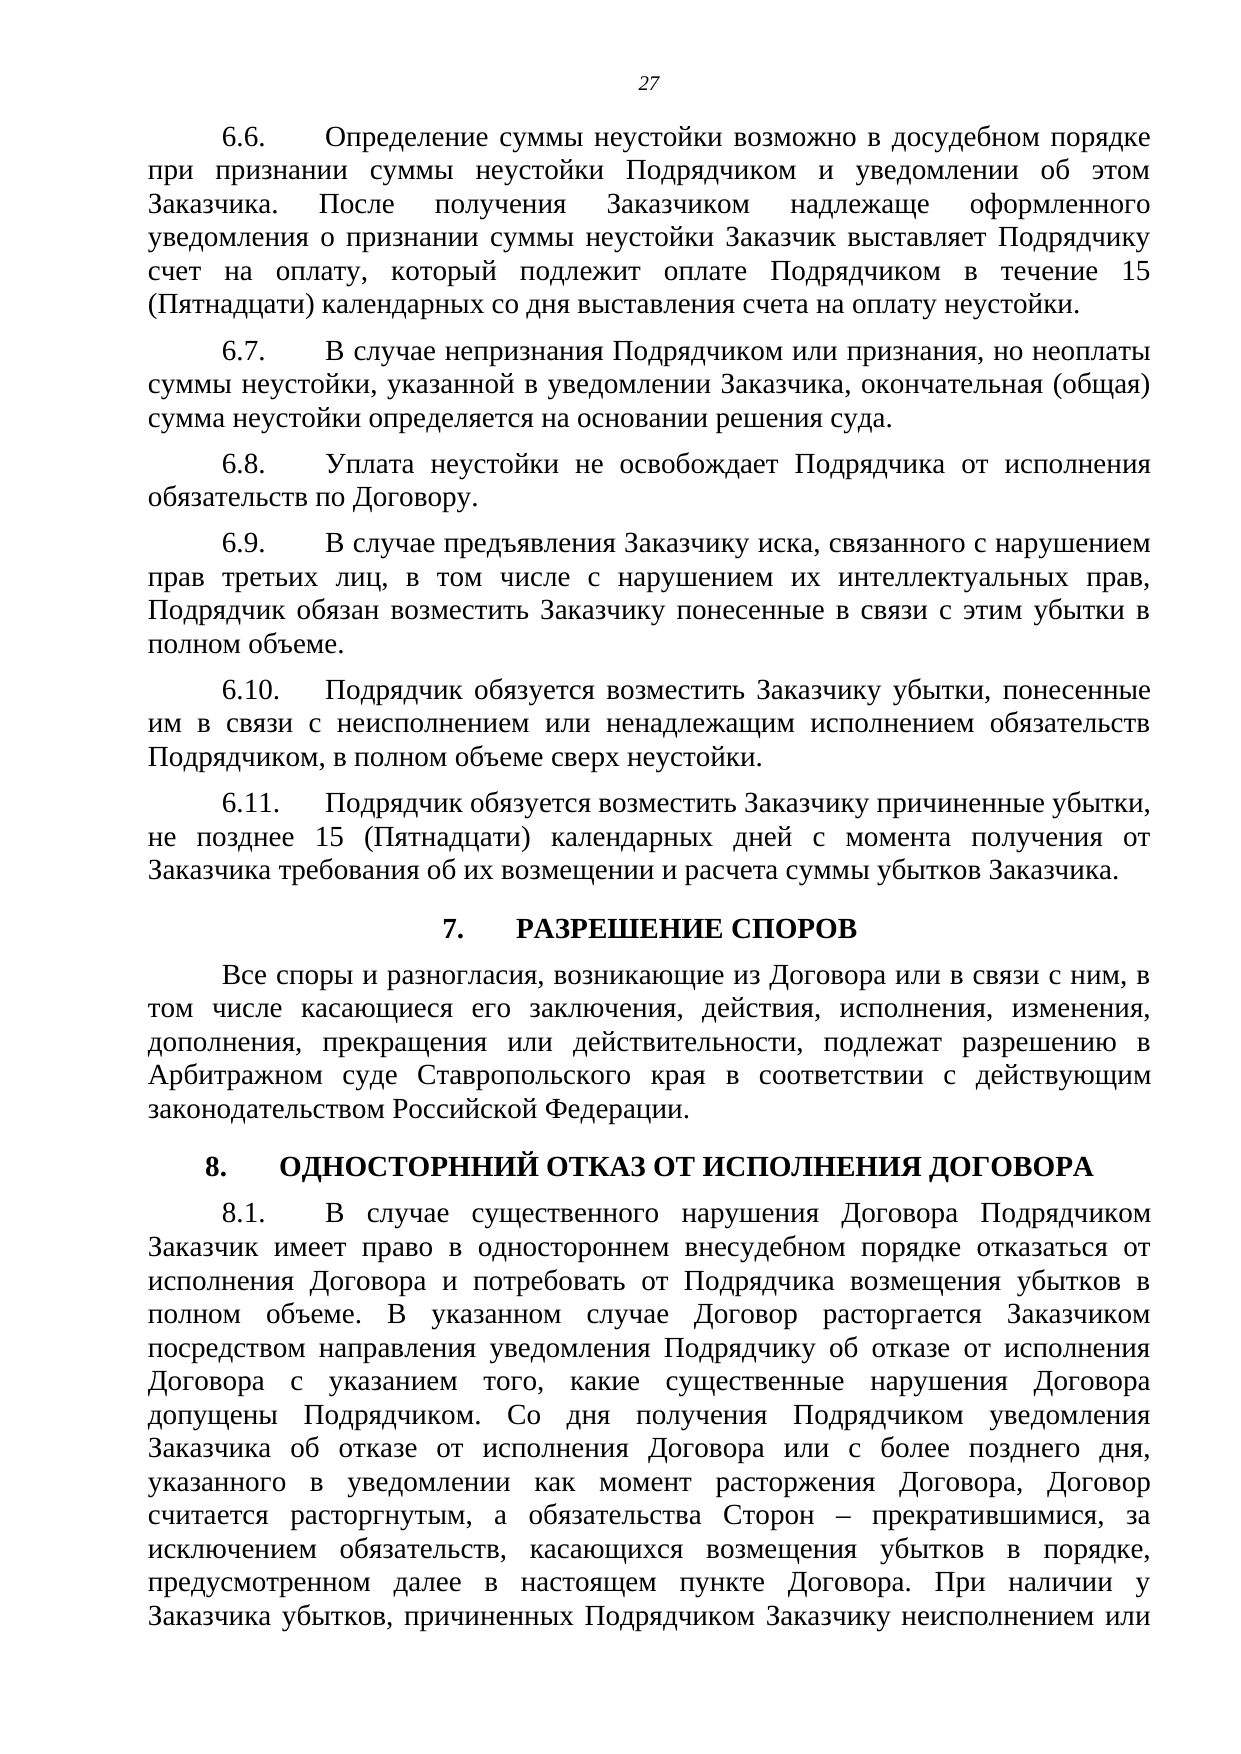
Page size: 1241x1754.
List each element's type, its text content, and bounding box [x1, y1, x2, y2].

list В случае предъявления Заказчику иска, связанного с нарушением прав третьих лиц, в том числе с нарушением их интеллектуальных прав, Подрядчик обязан возместить Заказчику понесенные в связи с этим убытки в полном объеме. [148, 525, 1152, 659]
list ОДНОСТОРННИЙ ОТКАЗ ОТ ИСПОЛНЕНИЯ ДОГОВОРА [148, 1149, 1152, 1183]
list В случае непризнания Подрядчиком или признания, но неоплаты суммы неустойки, указанной в уведомлении Заказчика, окончательная (общая) сумма неустойки определяется на основании решения суда. [148, 333, 1152, 433]
list Подрядчик обязуется возместить Заказчику причиненные убытки, не позднее 15 (Пятнадцати) календарных дней с момента получения от Заказчика требования об их возмещении и расчета суммы убытков Заказчика. [148, 785, 1152, 886]
list Определение суммы неустойки возможно в досудебном порядке при признании суммы неустойки Подрядчиком и уведомлении об этом Заказчика. После получения Заказчиком надлежаще оформленного уведомления о признании суммы неустойки Заказчик выставляет Подрядчику счет на оплату, который подлежит оплате Подрядчиком в течение 15 (Пятнадцати) календарных со дня выставления счета на оплату неустойки. [148, 119, 1152, 320]
list Уплата неустойки не освобождает Подрядчика от исполнения обязательств по Договору. [148, 446, 1152, 513]
list Подрядчик обязуется возместить Заказчику убытки, понесенные им в связи с неисполнением или ненадлежащим исполнением обязательств Подрядчиком, в полном объеме сверх неустойки. [148, 672, 1152, 773]
text Все споры и разногласия, возникающие из Договора или в связи с ним, в том числе касающиеся его заключения, действия, исполнения, изменения, дополнения, прекращения или действительности, подлежат разрешению в Арбитражном суде Ставропольского края в соответствии с действующим законодательством Российской Федерации. [148, 957, 1152, 1124]
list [148, 1196, 1152, 1632]
list РАЗРЕШЕНИЕ СПОРОВ [148, 911, 1152, 944]
